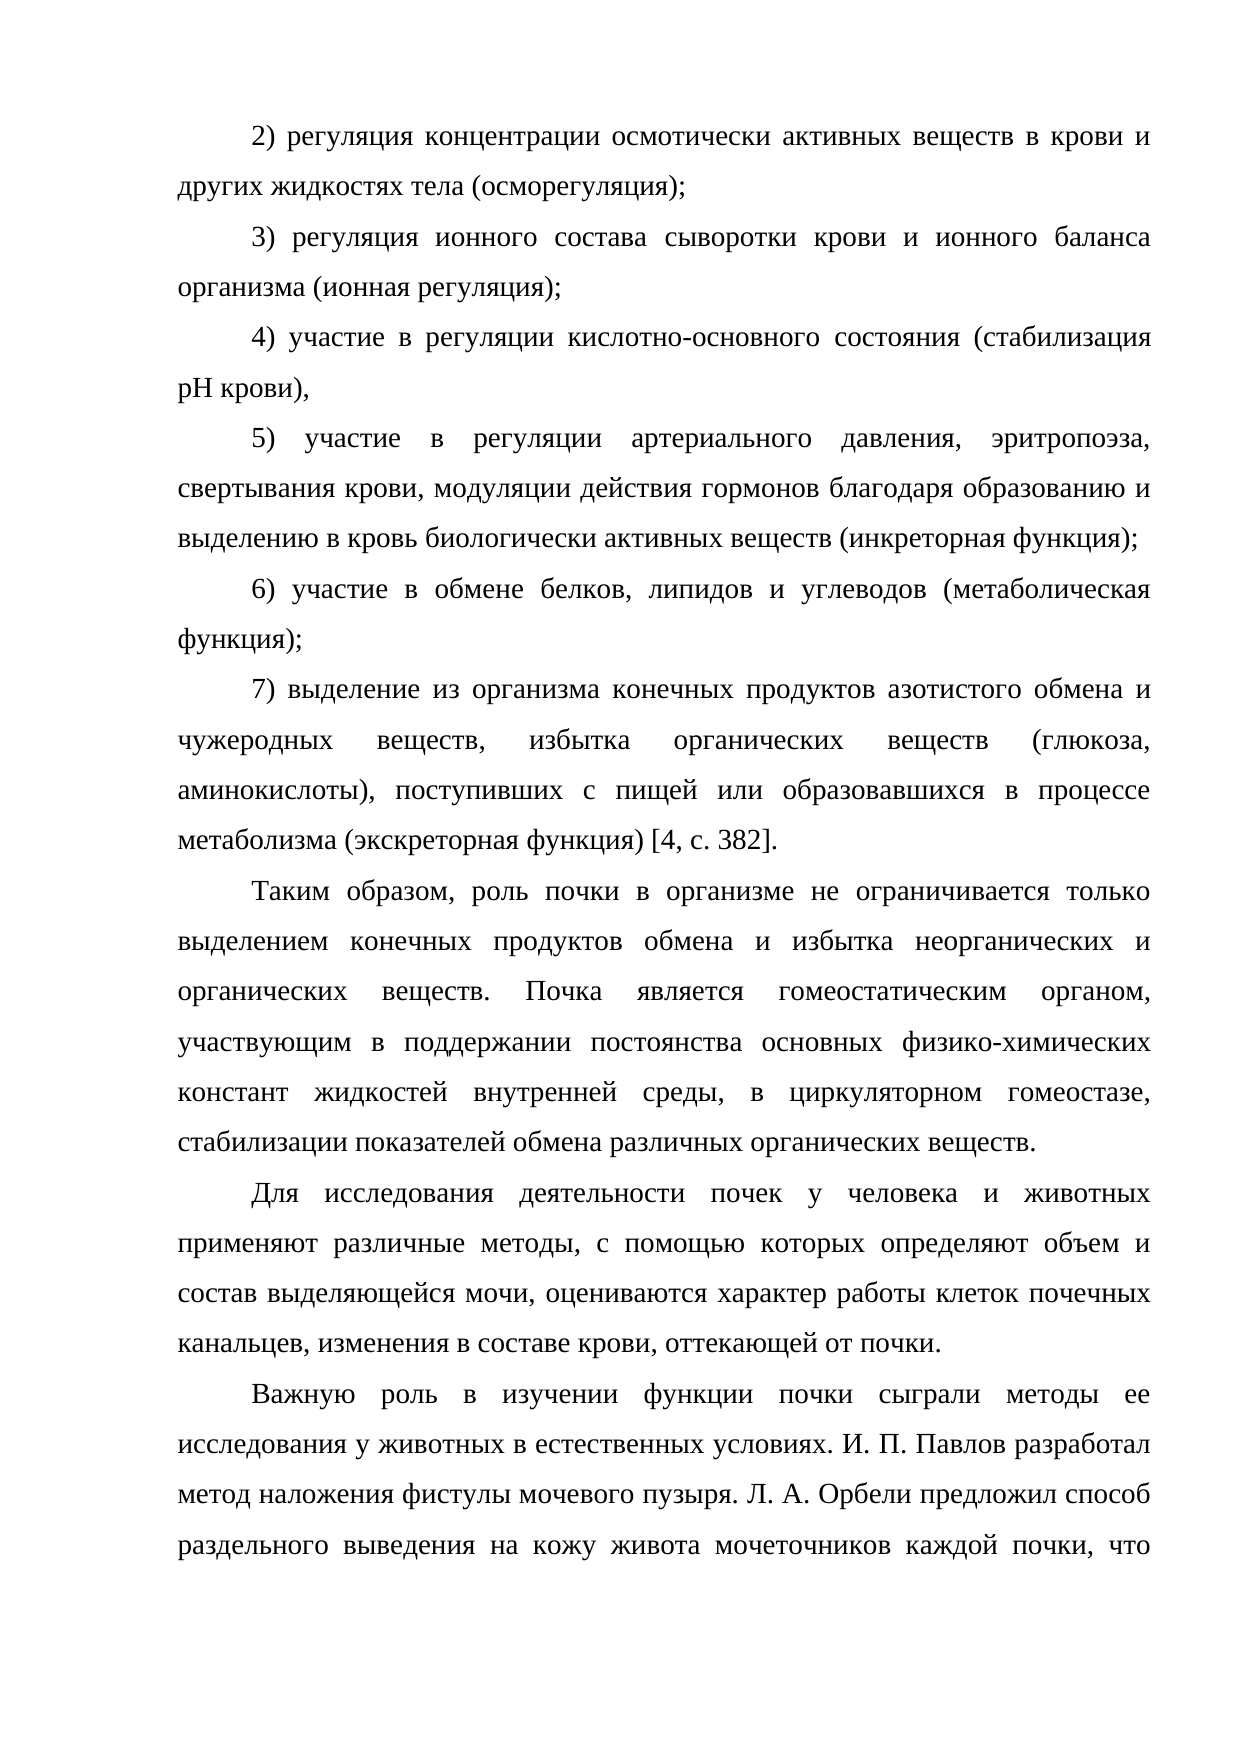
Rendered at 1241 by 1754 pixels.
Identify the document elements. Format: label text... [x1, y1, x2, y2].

text 2) регуляция концентрации осмотически активных веществ в крови и других жидкостях тела (осморегуляция); [177, 118, 1152, 202]
text 4) участие в регуляции кислотно-основного состояния (стабилизация рН крови), [177, 319, 1152, 403]
text 6) участие в обмене белков, липидов и углеводов (метаболическая функция); [177, 571, 1152, 655]
text 7) выделение из организма конечных продуктов азотистого обмена и чужеродных веществ, избытка органических веществ (глюкоза, аминокислоты), поступивших с пищей или образовавшихся в процессе метаболизма (экскреторная функция) [4, с. 382]. [177, 672, 1152, 856]
text Для исследования деятельности почек у человека и животных применяют различные методы, с помощью которых определяют объем и состав выделяющейся мочи, оцениваются характер работы клеток почечных канальцев, изменения в составе крови, оттекающей от почки. [177, 1175, 1152, 1359]
text 3) регуляция ионного состава сыворотки крови и ионного баланса организма (ионная регуляция); [177, 219, 1152, 303]
text 5) участие в регуляции артериального давления, эритропоэза, свертывания крови, модуляции действия гормонов благодаря образованию и выделению в кровь биологически активных веществ (инкреторная функция); [177, 420, 1152, 554]
text Таким образом, роль почки в организме не ограничивается только выделением конечных продуктов обмена и избытка неорганических и органических веществ. Почка является гомеостатическим органом, участвующим в поддержании постоянства основных физико-химических констант жидкостей внутренней среды, в циркуляторном гомеостазе, стабилизации показателей обмена различных органических веществ. [177, 873, 1152, 1158]
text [177, 1376, 1152, 1560]
